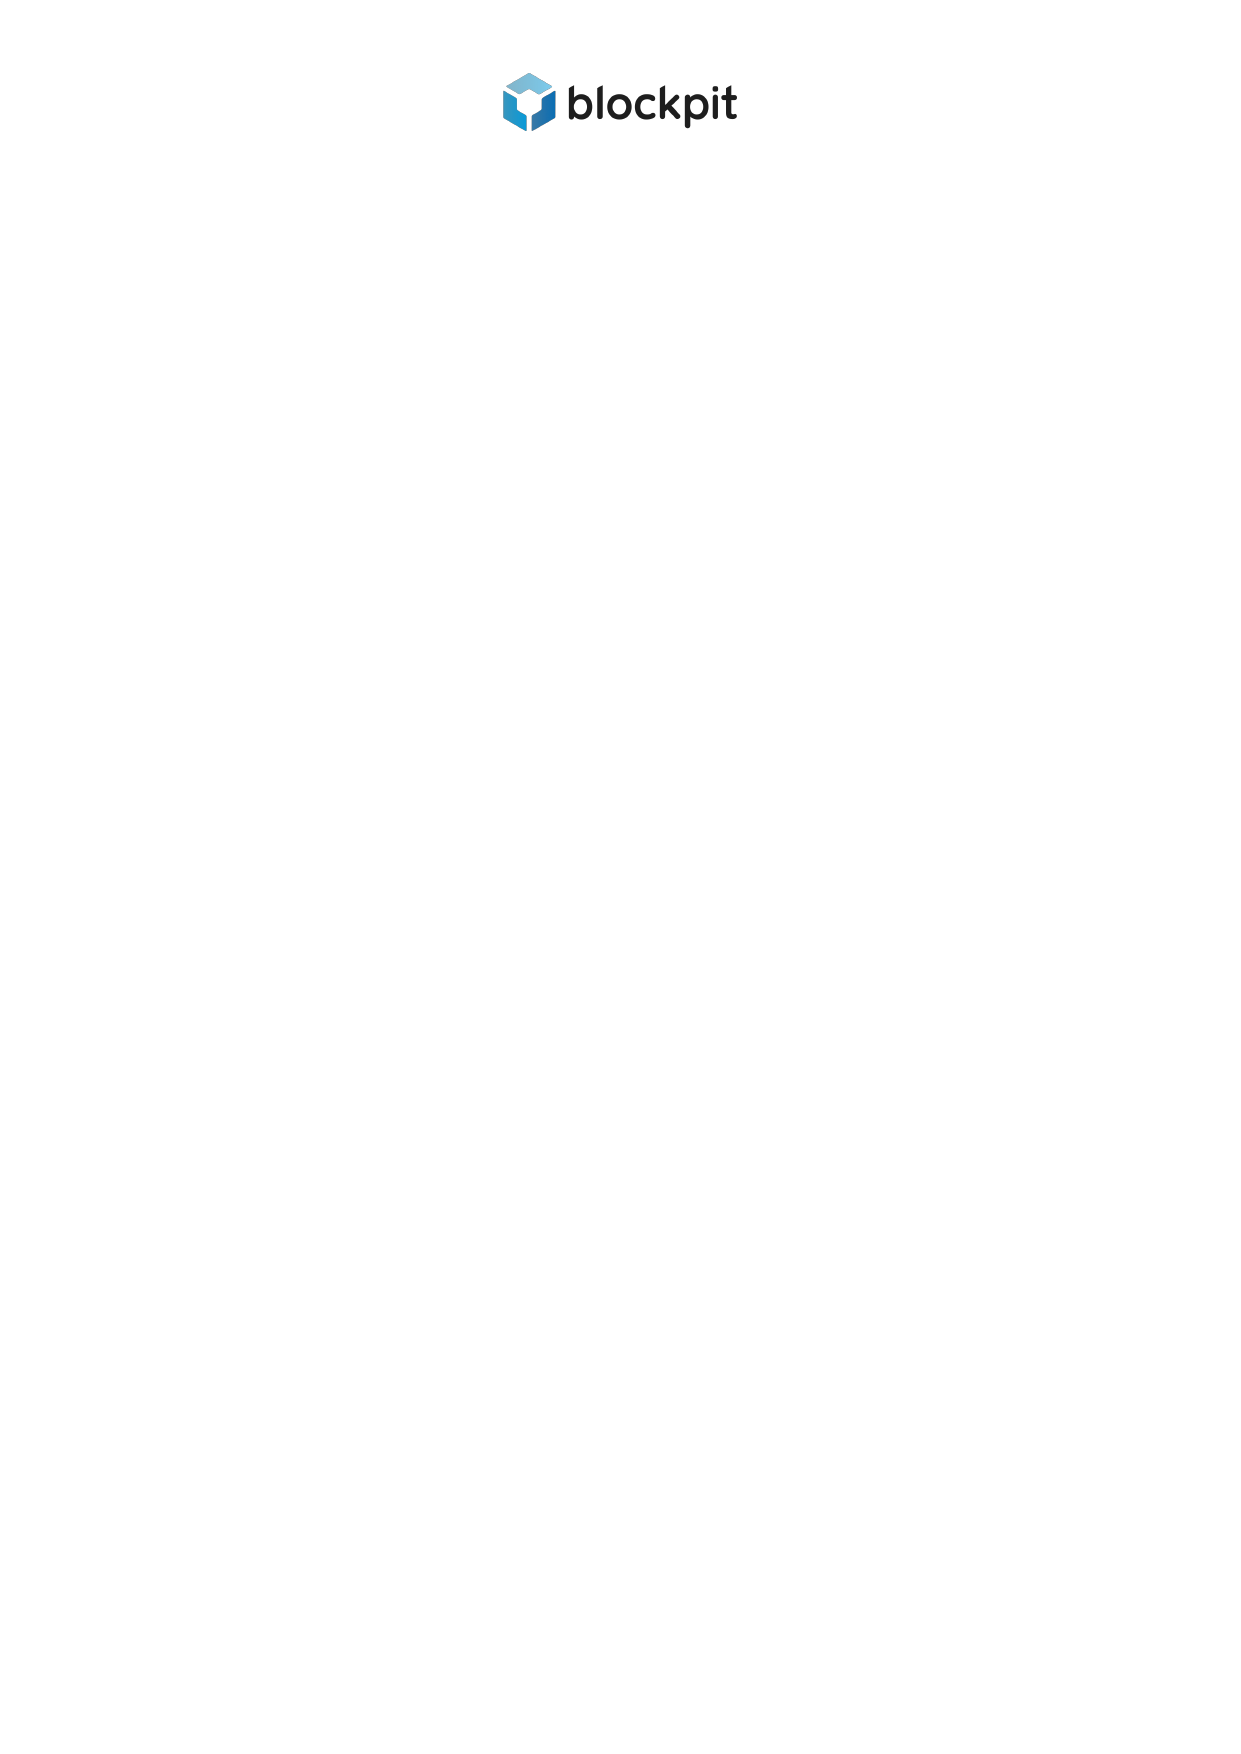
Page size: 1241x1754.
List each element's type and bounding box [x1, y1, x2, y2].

picture [502, 73, 738, 131]
